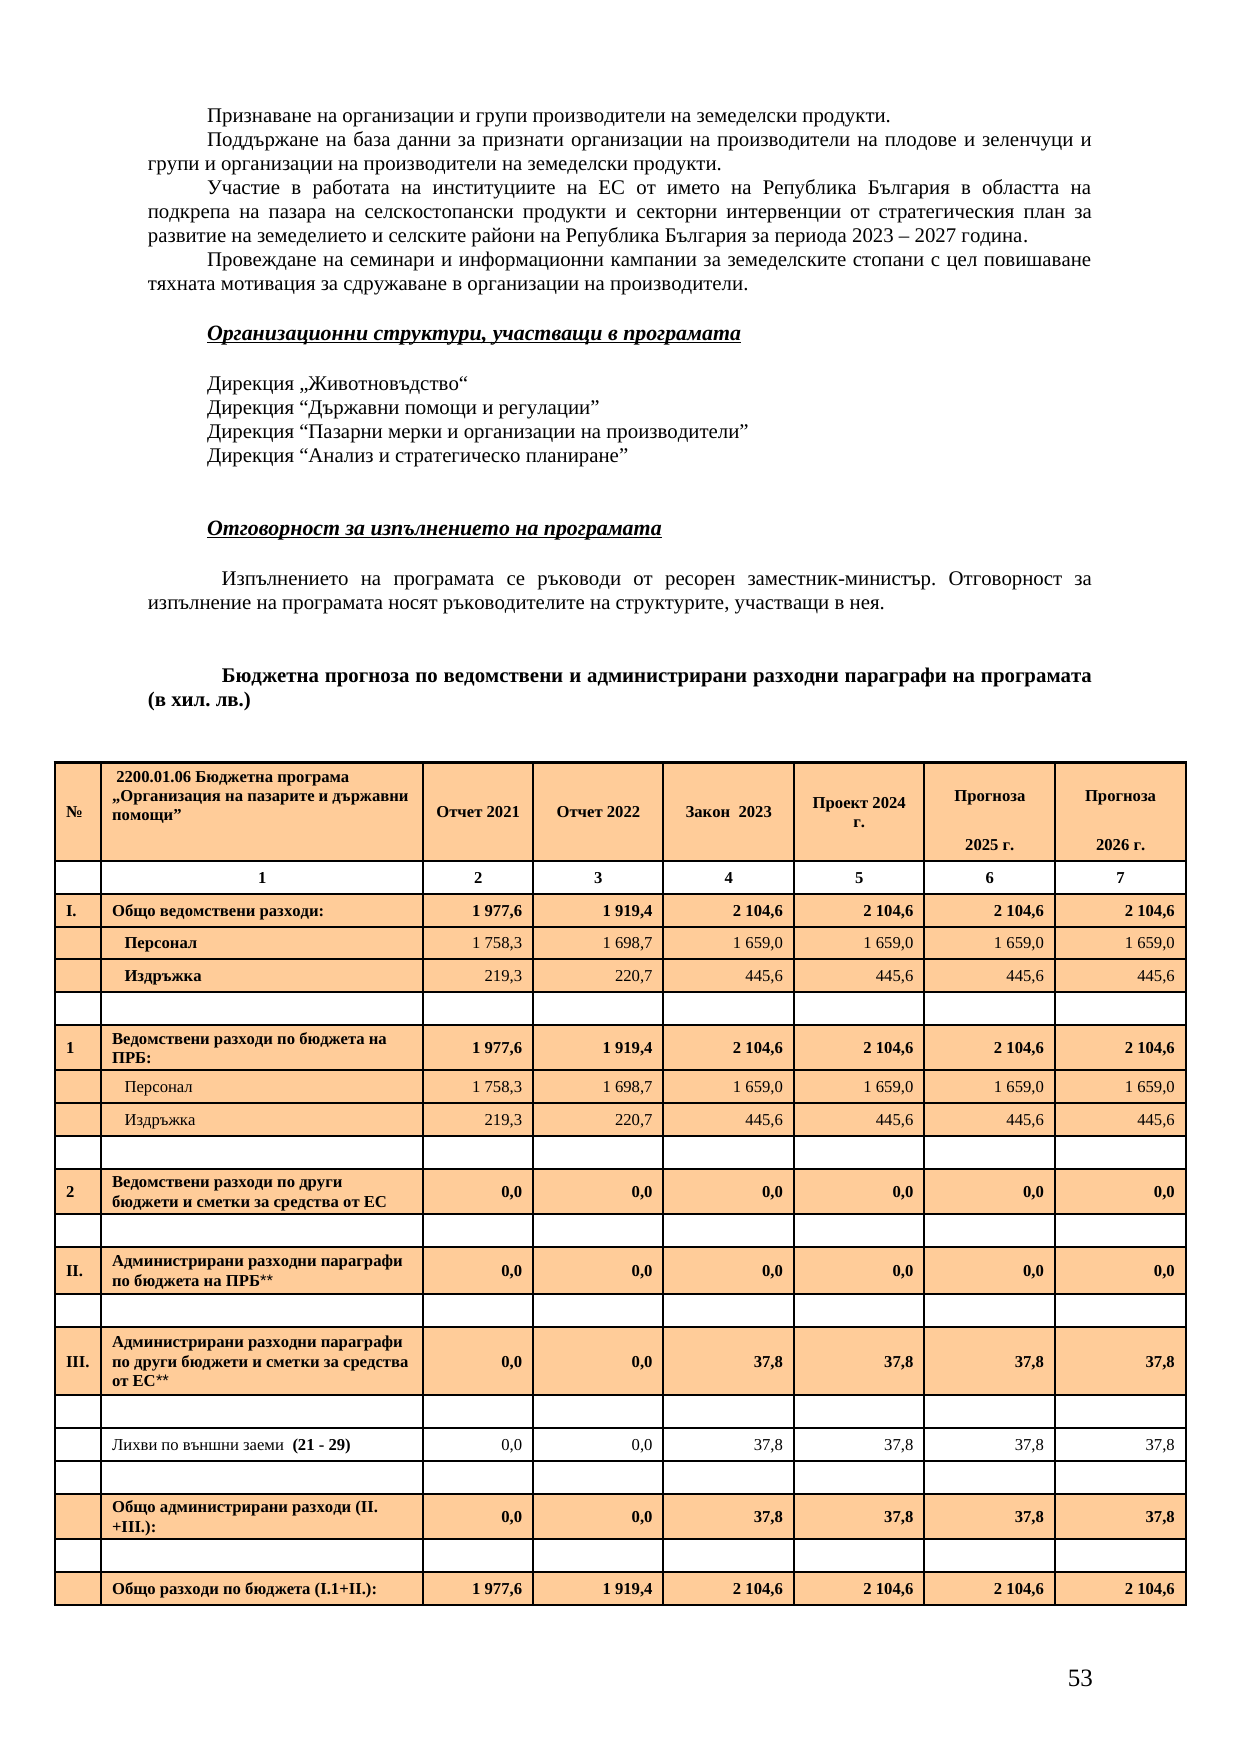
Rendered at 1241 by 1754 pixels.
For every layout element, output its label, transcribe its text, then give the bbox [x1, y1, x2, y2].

text Провеждане на семинари и информационни кампании за земеделските стопани с цел повишаване тяхната мотивация за сдружаване в организации на производители. [148, 247, 1092, 295]
text Отговорност за изпълнението на програмата [148, 515, 1092, 540]
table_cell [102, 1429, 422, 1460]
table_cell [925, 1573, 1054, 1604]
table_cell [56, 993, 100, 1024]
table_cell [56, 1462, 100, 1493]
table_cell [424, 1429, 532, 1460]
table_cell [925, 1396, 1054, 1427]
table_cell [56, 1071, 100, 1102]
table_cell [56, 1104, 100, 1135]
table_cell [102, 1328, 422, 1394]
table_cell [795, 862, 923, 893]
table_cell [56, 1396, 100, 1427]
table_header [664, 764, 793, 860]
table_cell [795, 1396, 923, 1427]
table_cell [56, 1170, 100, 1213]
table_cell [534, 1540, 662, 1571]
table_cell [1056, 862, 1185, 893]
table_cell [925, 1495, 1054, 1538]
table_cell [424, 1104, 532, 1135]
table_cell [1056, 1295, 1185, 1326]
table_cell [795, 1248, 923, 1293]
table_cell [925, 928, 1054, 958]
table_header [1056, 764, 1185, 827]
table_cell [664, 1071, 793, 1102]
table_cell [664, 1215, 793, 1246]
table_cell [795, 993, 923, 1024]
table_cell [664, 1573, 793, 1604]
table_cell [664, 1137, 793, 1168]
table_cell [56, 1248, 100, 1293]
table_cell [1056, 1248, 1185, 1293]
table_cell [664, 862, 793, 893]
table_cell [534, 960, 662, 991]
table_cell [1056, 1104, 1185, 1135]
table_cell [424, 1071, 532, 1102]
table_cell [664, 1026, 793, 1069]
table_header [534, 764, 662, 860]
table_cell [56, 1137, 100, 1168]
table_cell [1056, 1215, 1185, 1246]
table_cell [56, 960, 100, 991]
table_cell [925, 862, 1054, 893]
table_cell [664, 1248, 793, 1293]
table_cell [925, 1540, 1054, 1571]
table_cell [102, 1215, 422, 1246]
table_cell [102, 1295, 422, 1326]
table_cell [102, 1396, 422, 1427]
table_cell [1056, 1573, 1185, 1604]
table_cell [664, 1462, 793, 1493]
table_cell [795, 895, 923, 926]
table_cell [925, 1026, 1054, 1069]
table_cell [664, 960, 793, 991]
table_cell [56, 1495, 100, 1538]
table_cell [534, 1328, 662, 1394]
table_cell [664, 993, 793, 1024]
text Организационни структури, участващи в програмата [148, 320, 1092, 346]
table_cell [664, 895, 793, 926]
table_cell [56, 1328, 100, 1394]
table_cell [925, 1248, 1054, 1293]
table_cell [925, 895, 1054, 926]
text Признаване на организации и групи производители на земеделски продукти. [148, 103, 1092, 127]
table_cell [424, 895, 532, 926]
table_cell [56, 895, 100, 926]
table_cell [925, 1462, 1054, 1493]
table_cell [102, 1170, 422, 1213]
text Бюджетна прогноза по ведомствени и администрирани разходни параграфи на програмата (в хил. лв.) [148, 663, 1092, 711]
text Участие в работата на институциите на ЕС от името на Република България в областта на подкрепа на пазара на селскостопански продукти и секторни интервенции от стратегическия план за развитие на земеделието и селските райони на Република България за периода 2023 – 2027 година. [148, 175, 1092, 247]
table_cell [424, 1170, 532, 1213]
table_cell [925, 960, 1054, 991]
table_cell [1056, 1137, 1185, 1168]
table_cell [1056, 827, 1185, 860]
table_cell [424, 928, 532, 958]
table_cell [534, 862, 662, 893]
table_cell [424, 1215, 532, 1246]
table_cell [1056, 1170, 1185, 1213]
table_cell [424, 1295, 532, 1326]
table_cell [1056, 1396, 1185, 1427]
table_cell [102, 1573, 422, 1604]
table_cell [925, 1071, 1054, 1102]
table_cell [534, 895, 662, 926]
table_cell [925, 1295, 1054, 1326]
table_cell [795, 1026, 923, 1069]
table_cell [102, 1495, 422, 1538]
text Поддържане на база данни за признати организации на производители на плодове и зеленчуци и групи и организации на производители на земеделски продукти. [148, 127, 1092, 175]
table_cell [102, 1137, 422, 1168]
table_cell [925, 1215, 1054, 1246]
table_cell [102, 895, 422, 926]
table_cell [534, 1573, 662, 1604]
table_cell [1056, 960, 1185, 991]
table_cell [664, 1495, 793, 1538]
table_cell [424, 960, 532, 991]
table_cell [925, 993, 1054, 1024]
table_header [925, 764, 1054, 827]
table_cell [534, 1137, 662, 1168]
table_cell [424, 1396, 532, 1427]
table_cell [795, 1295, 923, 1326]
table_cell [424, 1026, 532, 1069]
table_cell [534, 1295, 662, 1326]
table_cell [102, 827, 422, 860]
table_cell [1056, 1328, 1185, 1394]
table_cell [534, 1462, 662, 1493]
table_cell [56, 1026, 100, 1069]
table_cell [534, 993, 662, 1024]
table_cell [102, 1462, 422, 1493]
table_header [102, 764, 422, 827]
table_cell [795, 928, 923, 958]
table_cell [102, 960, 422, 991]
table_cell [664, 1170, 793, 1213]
text Изпълнението на програмата се ръководи от ресорен заместник-министър. Отговорност за изпълнение на програмата носят ръководителите на структурите, участващи в нея. [148, 566, 1092, 614]
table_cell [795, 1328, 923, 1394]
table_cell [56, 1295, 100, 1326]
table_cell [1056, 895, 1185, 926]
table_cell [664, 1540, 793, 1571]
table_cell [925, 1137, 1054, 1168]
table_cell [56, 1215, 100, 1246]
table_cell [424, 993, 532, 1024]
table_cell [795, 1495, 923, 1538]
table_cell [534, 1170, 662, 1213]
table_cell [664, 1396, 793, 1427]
text Дирекция “Държавни помощи и регулации” [148, 395, 1092, 419]
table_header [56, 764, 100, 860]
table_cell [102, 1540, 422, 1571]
text Дирекция “Пазарни мерки и организации на производители” [148, 419, 1092, 443]
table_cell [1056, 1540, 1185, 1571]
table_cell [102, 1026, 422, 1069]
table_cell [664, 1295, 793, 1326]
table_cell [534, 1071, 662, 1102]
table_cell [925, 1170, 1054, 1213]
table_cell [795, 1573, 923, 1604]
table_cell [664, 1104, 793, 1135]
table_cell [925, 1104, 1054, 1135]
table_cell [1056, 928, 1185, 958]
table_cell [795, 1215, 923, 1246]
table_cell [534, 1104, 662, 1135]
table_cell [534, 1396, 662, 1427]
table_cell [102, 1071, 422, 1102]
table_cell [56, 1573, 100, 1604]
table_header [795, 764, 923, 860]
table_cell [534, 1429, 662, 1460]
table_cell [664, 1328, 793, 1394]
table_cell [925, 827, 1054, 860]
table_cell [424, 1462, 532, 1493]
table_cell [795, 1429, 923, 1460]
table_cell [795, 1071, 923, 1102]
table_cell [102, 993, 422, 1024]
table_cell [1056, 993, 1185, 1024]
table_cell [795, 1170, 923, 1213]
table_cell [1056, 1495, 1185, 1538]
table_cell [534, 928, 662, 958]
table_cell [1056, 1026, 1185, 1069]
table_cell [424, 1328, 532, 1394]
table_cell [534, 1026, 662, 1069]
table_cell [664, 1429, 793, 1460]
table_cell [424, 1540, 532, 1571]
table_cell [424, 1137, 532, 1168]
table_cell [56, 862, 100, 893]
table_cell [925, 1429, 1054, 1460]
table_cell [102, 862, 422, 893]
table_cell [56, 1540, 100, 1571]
text Дирекция „Животновъдство“ [148, 371, 1092, 395]
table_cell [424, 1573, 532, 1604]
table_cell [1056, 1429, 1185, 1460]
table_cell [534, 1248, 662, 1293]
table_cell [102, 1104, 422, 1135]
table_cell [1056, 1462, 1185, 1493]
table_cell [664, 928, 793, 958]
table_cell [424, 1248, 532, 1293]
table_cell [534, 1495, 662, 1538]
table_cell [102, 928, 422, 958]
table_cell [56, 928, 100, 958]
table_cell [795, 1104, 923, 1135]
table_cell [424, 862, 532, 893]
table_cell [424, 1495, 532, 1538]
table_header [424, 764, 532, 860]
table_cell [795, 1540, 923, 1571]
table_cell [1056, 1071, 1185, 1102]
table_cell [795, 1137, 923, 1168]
text Дирекция “Анализ и стратегическо планиране” [148, 443, 1092, 467]
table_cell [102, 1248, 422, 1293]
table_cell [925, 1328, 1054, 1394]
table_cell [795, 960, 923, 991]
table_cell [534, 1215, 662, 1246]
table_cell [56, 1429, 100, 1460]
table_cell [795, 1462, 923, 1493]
